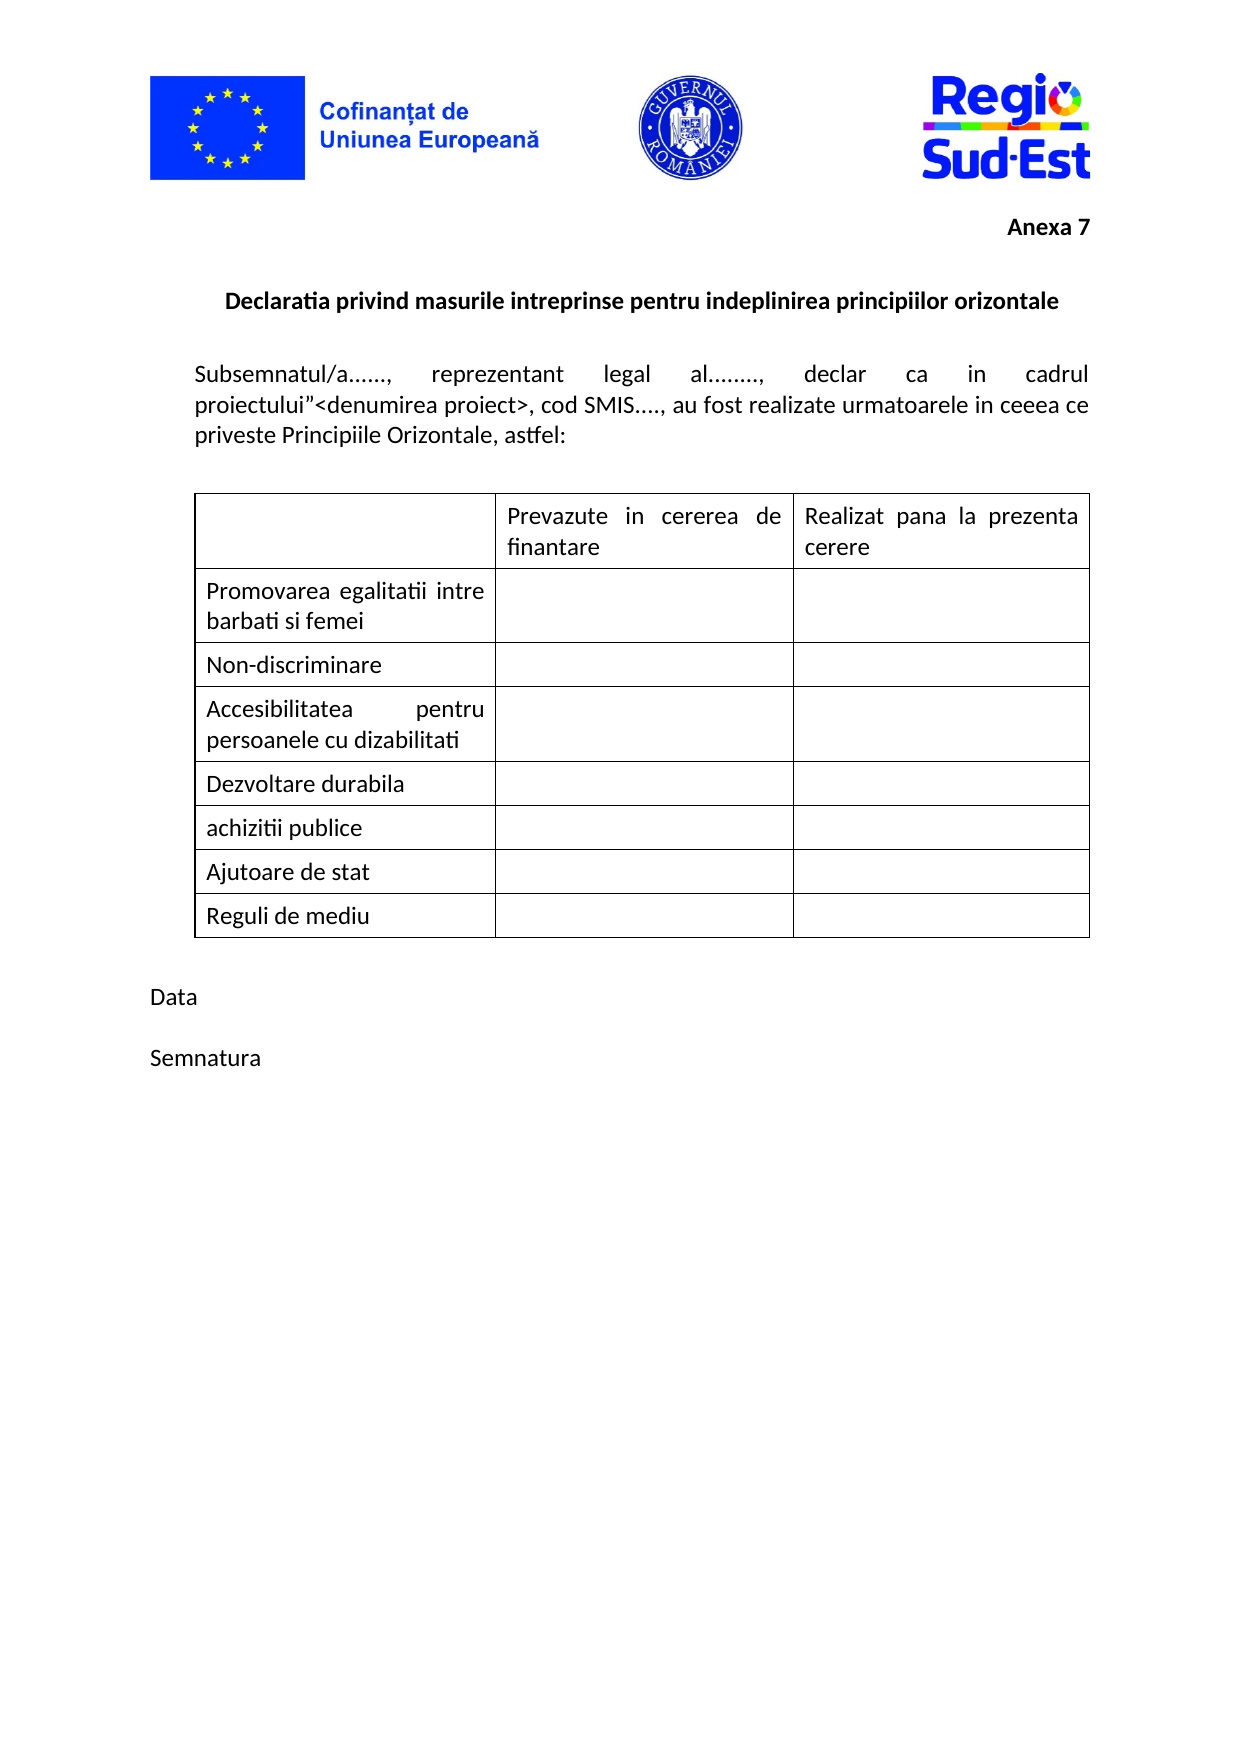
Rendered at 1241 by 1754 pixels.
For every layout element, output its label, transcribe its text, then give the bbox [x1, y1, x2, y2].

table_header Prevazute in cererea de finantare [496, 494, 793, 568]
table_cell Non-discriminare [196, 643, 495, 686]
table_cell Accesibilitatea pentru persoanele cu dizabilitati [196, 687, 495, 761]
table_header [196, 494, 495, 568]
table_cell [496, 850, 793, 893]
table_cell Promovarea egalitatii intre barbati si femei [196, 569, 495, 642]
text Semnatura [150, 1042, 1090, 1073]
table_cell [794, 569, 1089, 642]
picture [150, 73, 1091, 181]
table_cell Dezvoltare durabila [196, 762, 495, 805]
table_cell [794, 894, 1089, 937]
table_cell [496, 687, 793, 761]
table_cell [496, 894, 793, 937]
table_cell [496, 762, 793, 805]
table_cell [794, 762, 1089, 805]
table_cell Ajutoare de stat [196, 850, 495, 893]
table_cell [794, 850, 1089, 893]
table_cell [496, 643, 793, 686]
table_cell [496, 569, 793, 642]
table_header Realizat pana la prezenta cerere [794, 494, 1089, 568]
table_cell achizitii publice [196, 806, 495, 849]
table_cell [794, 643, 1089, 686]
text Anexa 7 [150, 211, 1090, 242]
text Data [150, 981, 1090, 1012]
table_cell [496, 806, 793, 849]
text Declaratia privind masurile intreprinse pentru indeplinirea principiilor orizontale [194, 285, 1090, 315]
table_cell Reguli de mediu [196, 894, 495, 937]
text Subsemnatul/a......, reprezentant legal al........, declar ca in cadrul proiectului”<denumirea proiect>, cod SMIS...., au fost realizate urmatoarele in ceeea ce priveste Principiile Orizontale, astfel: [194, 358, 1090, 450]
table_cell [794, 687, 1089, 761]
table_cell [794, 806, 1089, 849]
